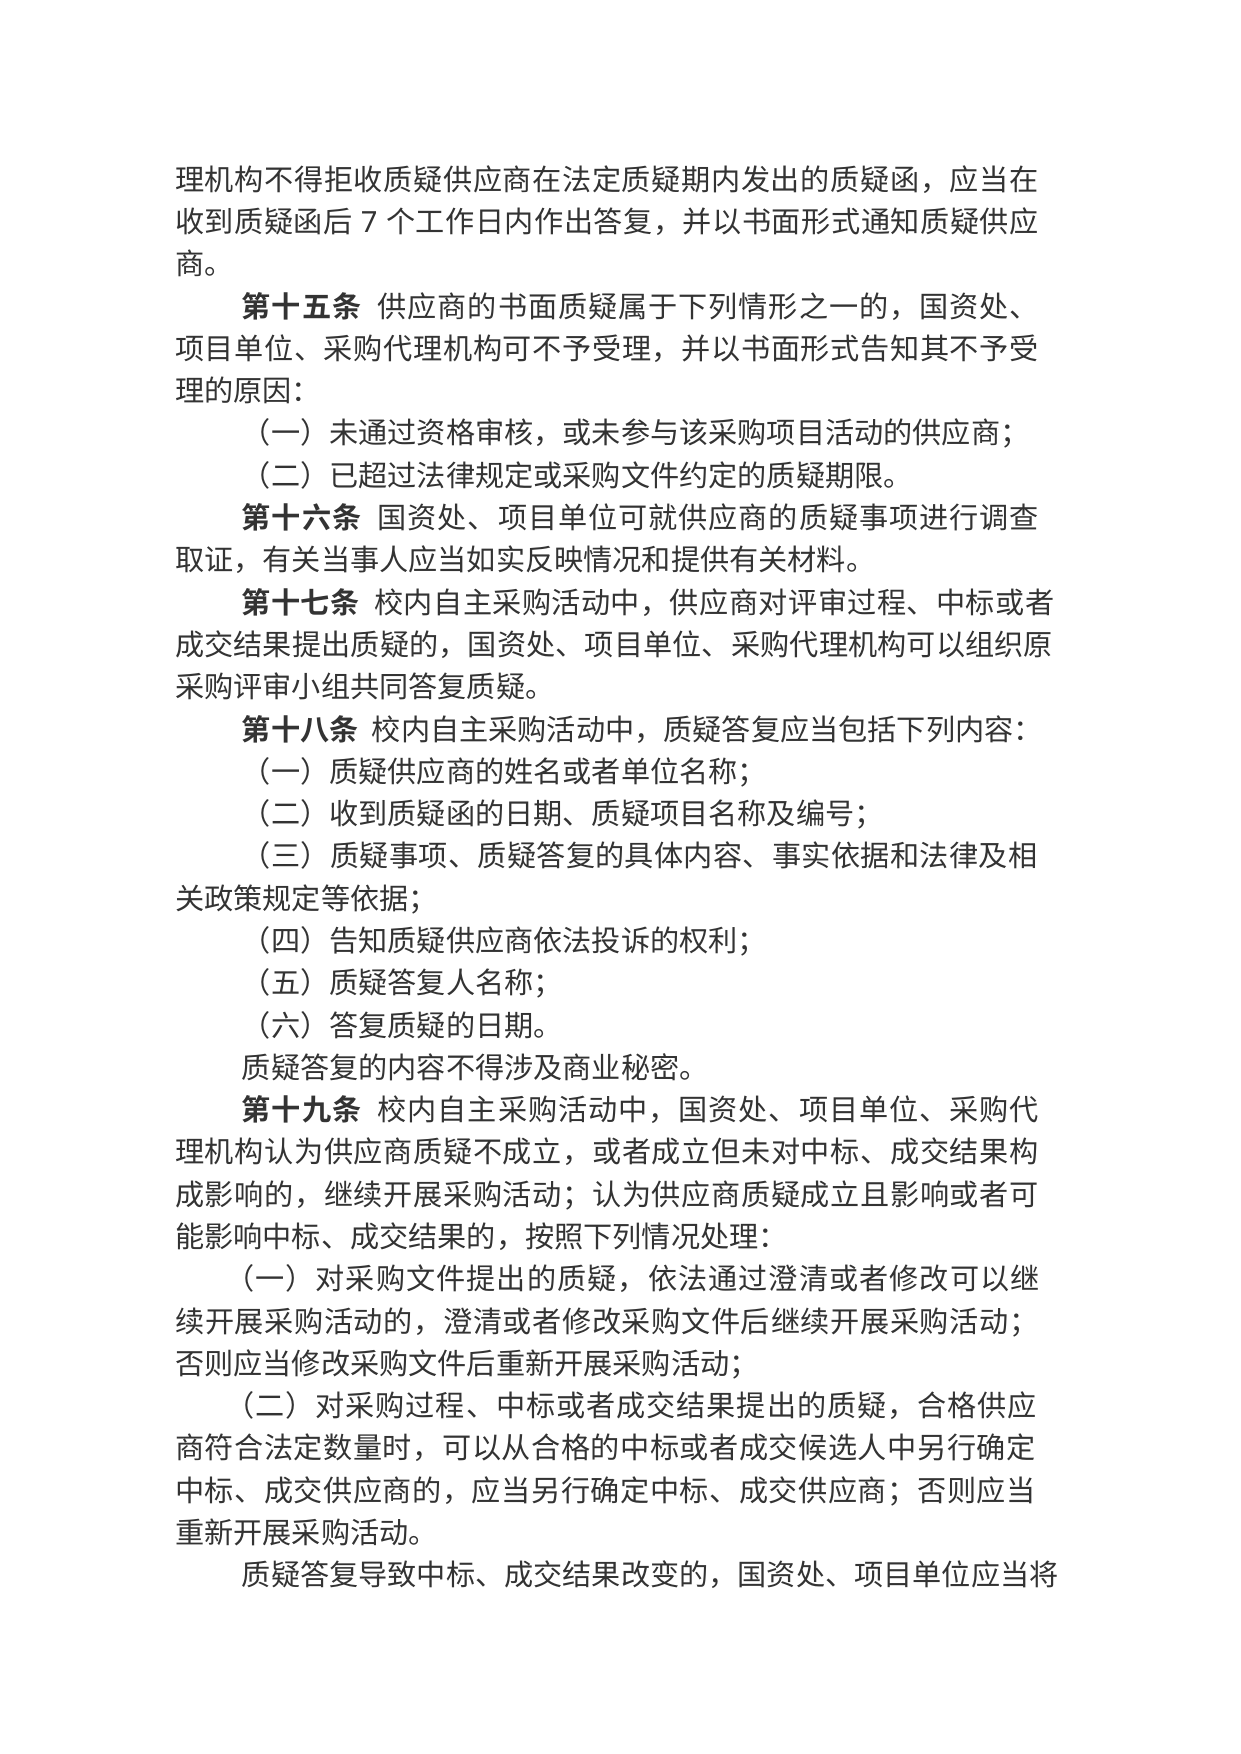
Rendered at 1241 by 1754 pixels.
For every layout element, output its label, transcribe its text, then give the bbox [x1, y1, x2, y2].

text （四）告知质疑供应商依法投诉的权利； [175, 918, 1039, 960]
text （二）已超过法律规定或采购文件约定的质疑期限。 [175, 452, 1039, 495]
text （二）对采购过程、中标或者成交结果提出的质疑，合格供应商符合法定数量时，可以从合格的中标或者成交候选人中另行确定中标、成交供应商的，应当另行确定中标、成交供应商；否则应当重新开展采购活动。 [175, 1383, 1038, 1552]
text （一）对采购文件提出的质疑，依法通过澄清或者修改可以继续开展采购活动的，澄清或者修改采购文件后继续开展采购活动；否则应当修改采购文件后重新开展采购活动； [175, 1256, 1039, 1383]
text 第十八条 校内自主采购活动中，质疑答复应当包括下列内容： [175, 706, 1039, 748]
text （二）收到质疑函的日期、质疑项目名称及编号； [175, 791, 1039, 833]
text 第十六条 国资处、项目单位可就供应商的质疑事项进行调查取证，有关当事人应当如实反映情况和提供有关材料。 [175, 495, 1039, 579]
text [175, 156, 1039, 283]
text （三）质疑事项、质疑答复的具体内容、事实依据和法律及相关政策规定等依据； [175, 833, 1039, 918]
text （一）质疑供应商的姓名或者单位名称； [175, 748, 1039, 791]
text （五）质疑答复人名称； [175, 960, 1039, 1002]
text （一）未通过资格审核，或未参与该采购项目活动的供应商； [175, 410, 1039, 452]
text 质疑答复的内容不得涉及商业秘密。 [175, 1044, 1039, 1087]
text 第十五条 供应商的书面质疑属于下列情形之一的，国资处、项目单位、采购代理机构可不予受理，并以书面形式告知其不予受理的原因： [175, 283, 1039, 410]
text 第十七条 校内自主采购活动中，供应商对评审过程、中标或者成交结果提出质疑的，国资处、项目单位、采购代理机构可以组织原采购评审小组共同答复质疑。 [175, 579, 1054, 706]
text （六）答复质疑的日期。 [175, 1002, 1039, 1044]
text 第十九条 校内自主采购活动中，国资处、项目单位、采购代理机构认为供应商质疑不成立，或者成立但未对中标、成交结果构成影响的，继续开展采购活动；认为供应商质疑成立且影响或者可能影响中标、成交结果的，按照下列情况处理： [175, 1087, 1039, 1256]
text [175, 1552, 1065, 1594]
